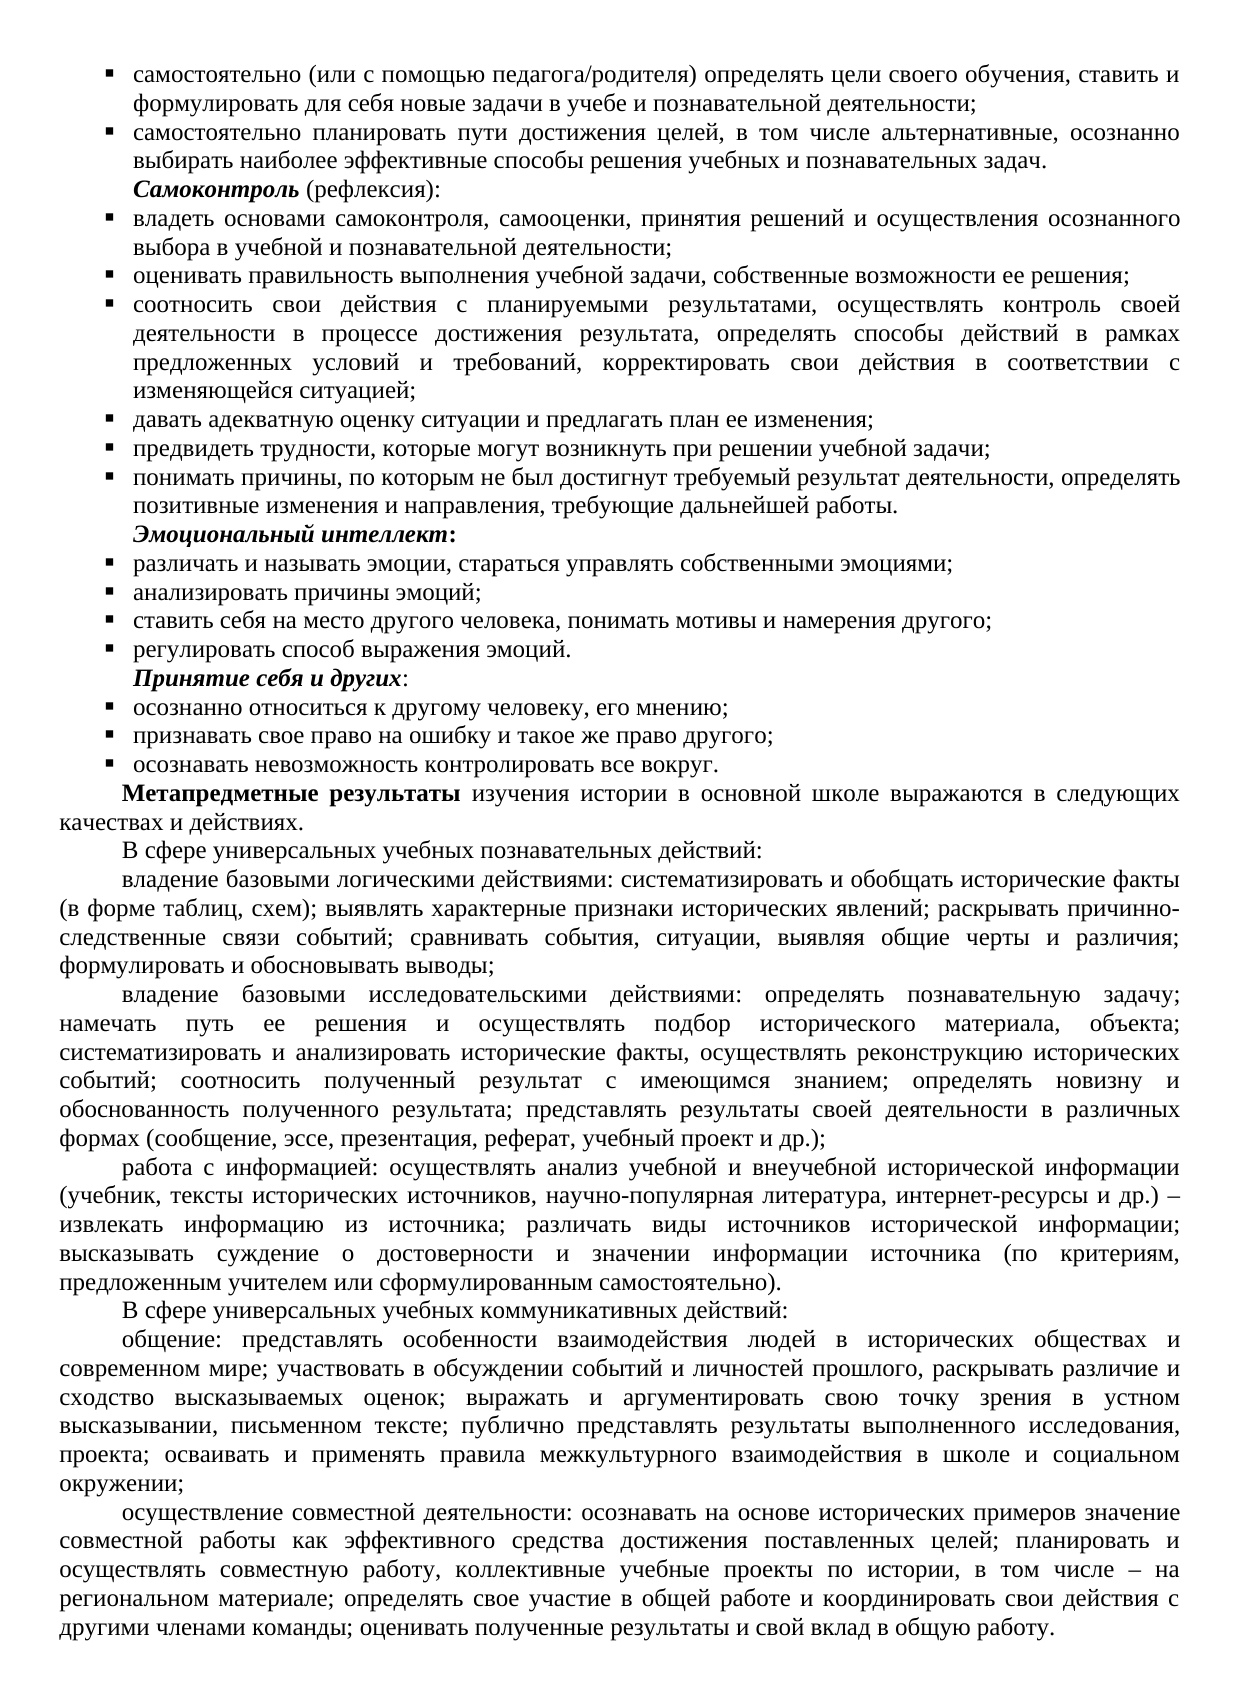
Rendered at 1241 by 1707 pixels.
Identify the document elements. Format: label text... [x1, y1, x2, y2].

list самостоятельно (или с помощью педагога/родителя) определять цели своего обучения, ставить и формулировать для себя новые задачи в учебе и познавательной деятельности; [103, 59, 1181, 117]
text осуществление совместной деятельности: осознавать на основе исторических примеров значение совместной работы как эффективного средства достижения поставленных целей; планировать и осуществлять совместную работу, коллективные учебные проекты по истории, в том числе – на региональном материале; определять свое участие в общей работе и координировать свои действия с другими членами команды; оценивать полученные результаты и свой вклад в общую работу. [59, 1497, 1181, 1640]
list предвидеть трудности, которые могут возникнуть при решении учебной задачи; [103, 433, 1181, 462]
list признавать свое право на ошибку и такое же право другого; [103, 720, 1181, 749]
list анализировать причины эмоций; [103, 577, 1181, 605]
list понимать причины, по которым не был достигнут требуемый результат деятельности, определять позитивные изменения и направления, требующие дальнейшей работы. [103, 462, 1181, 519]
text В сфере универсальных учебных познавательных действий: [59, 835, 1181, 864]
text владение базовыми исследовательскими действиями: определять познавательную задачу; намечать путь ее решения и осуществлять подбор исторического материала, объекта; систематизировать и анализировать исторические факты, осуществлять реконструкцию исторических событий; соотносить полученный результат с имеющимся знанием; определять новизну и обоснованность полученного результата; представлять результаты своей деятельности в различных формах (сообщение, эссе, презентация, реферат, учебный проект и др.); [59, 979, 1181, 1152]
text Метапредметные результаты изучения истории в основной школе выражаются в следующих качествах и действиях. [59, 778, 1181, 835]
text Принятие себя и других: [59, 663, 1181, 692]
list оценивать правильность выполнения учебной задачи, собственные возможности ее решения; [103, 260, 1181, 289]
list осознавать невозможность контролировать все вокруг. [103, 749, 1181, 778]
list давать адекватную оценку ситуации и предлагать план ее изменения; [103, 404, 1181, 433]
text В сфере универсальных учебных коммуникативных действий: [59, 1295, 1181, 1324]
list самостоятельно планировать пути достижения целей, в том числе альтернативные, осознанно выбирать наиболее эффективные способы решения учебных и познавательных задач. [103, 117, 1181, 174]
list различать и называть эмоции, стараться управлять собственными эмоциями; [103, 548, 1181, 577]
list осознанно относиться к другому человеку, его мнению; [103, 692, 1181, 720]
text работа с информацией: осуществлять анализ учебной и внеучебной исторической информации (учебник, тексты исторических источников, научно-популярная литература, интернет-ресурсы и др.) – извлекать информацию из источника; различать виды источников исторической информации; высказывать суждение о достоверности и значении информации источника (по критериям, предложенным учителем или сформулированным самостоятельно). [59, 1152, 1181, 1295]
text владение базовыми логическими действиями: систематизировать и обобщать исторические факты (в форме таблиц, схем); выявлять характерные признаки исторических явлений; раскрывать причинно-следственные связи событий; сравнивать события, ситуации, выявляя общие черты и различия; формулировать и обосновывать выводы; [59, 864, 1181, 979]
text Самоконтроль (рефлексия): [59, 174, 1181, 203]
list владеть основами самоконтроля, самооценки, принятия решений и осуществления осознанного выбора в учебной и познавательной деятельности; [103, 203, 1181, 260]
text общение: представлять особенности взаимодействия людей в исторических обществах и современном мире; участвовать в обсуждении событий и личностей прошлого, раскрывать различие и сходство высказываемых оценок; выражать и аргументировать свою точку зрения в устном высказывании, письменном тексте; публично представлять результаты выполненного исследования, проекта; осваивать и применять правила межкультурного взаимодействия в школе и социальном окружении; [59, 1324, 1181, 1497]
text Эмоциональный интеллект: [59, 519, 1181, 548]
list соотносить свои действия с планируемыми результатами, осуществлять контроль своей деятельности в процессе достижения результата, определять способы действий в рамках предложенных условий и требований, корректировать свои действия в соответствии с изменяющейся ситуацией; [103, 289, 1181, 404]
list ставить себя на место другого человека, понимать мотивы и намерения другого; [103, 605, 1181, 634]
list регулировать способ выражения эмоций. [103, 634, 1181, 663]
